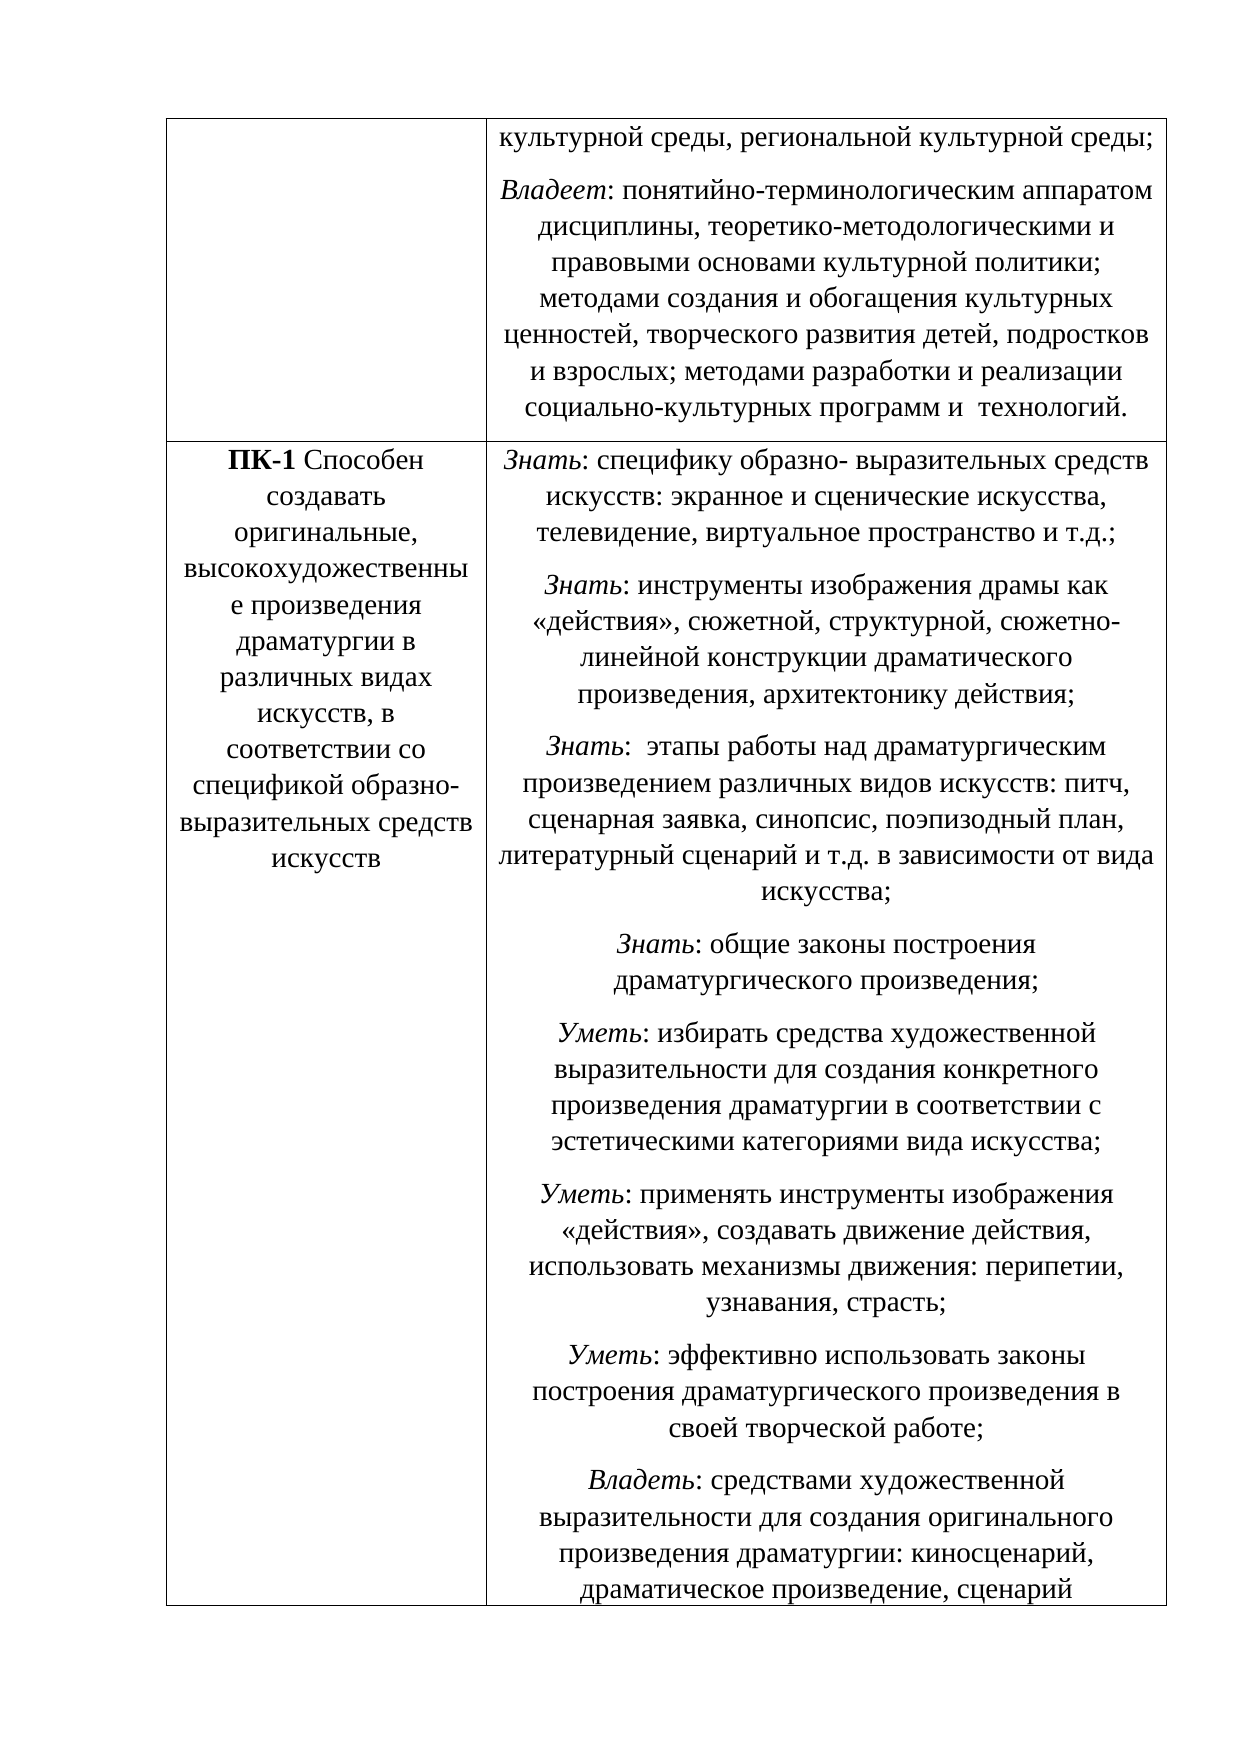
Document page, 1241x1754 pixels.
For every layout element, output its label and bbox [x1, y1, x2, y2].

table_cell [487, 119, 1166, 441]
table_cell [487, 442, 1166, 1604]
table_cell [167, 442, 486, 1604]
table_cell [167, 119, 486, 441]
